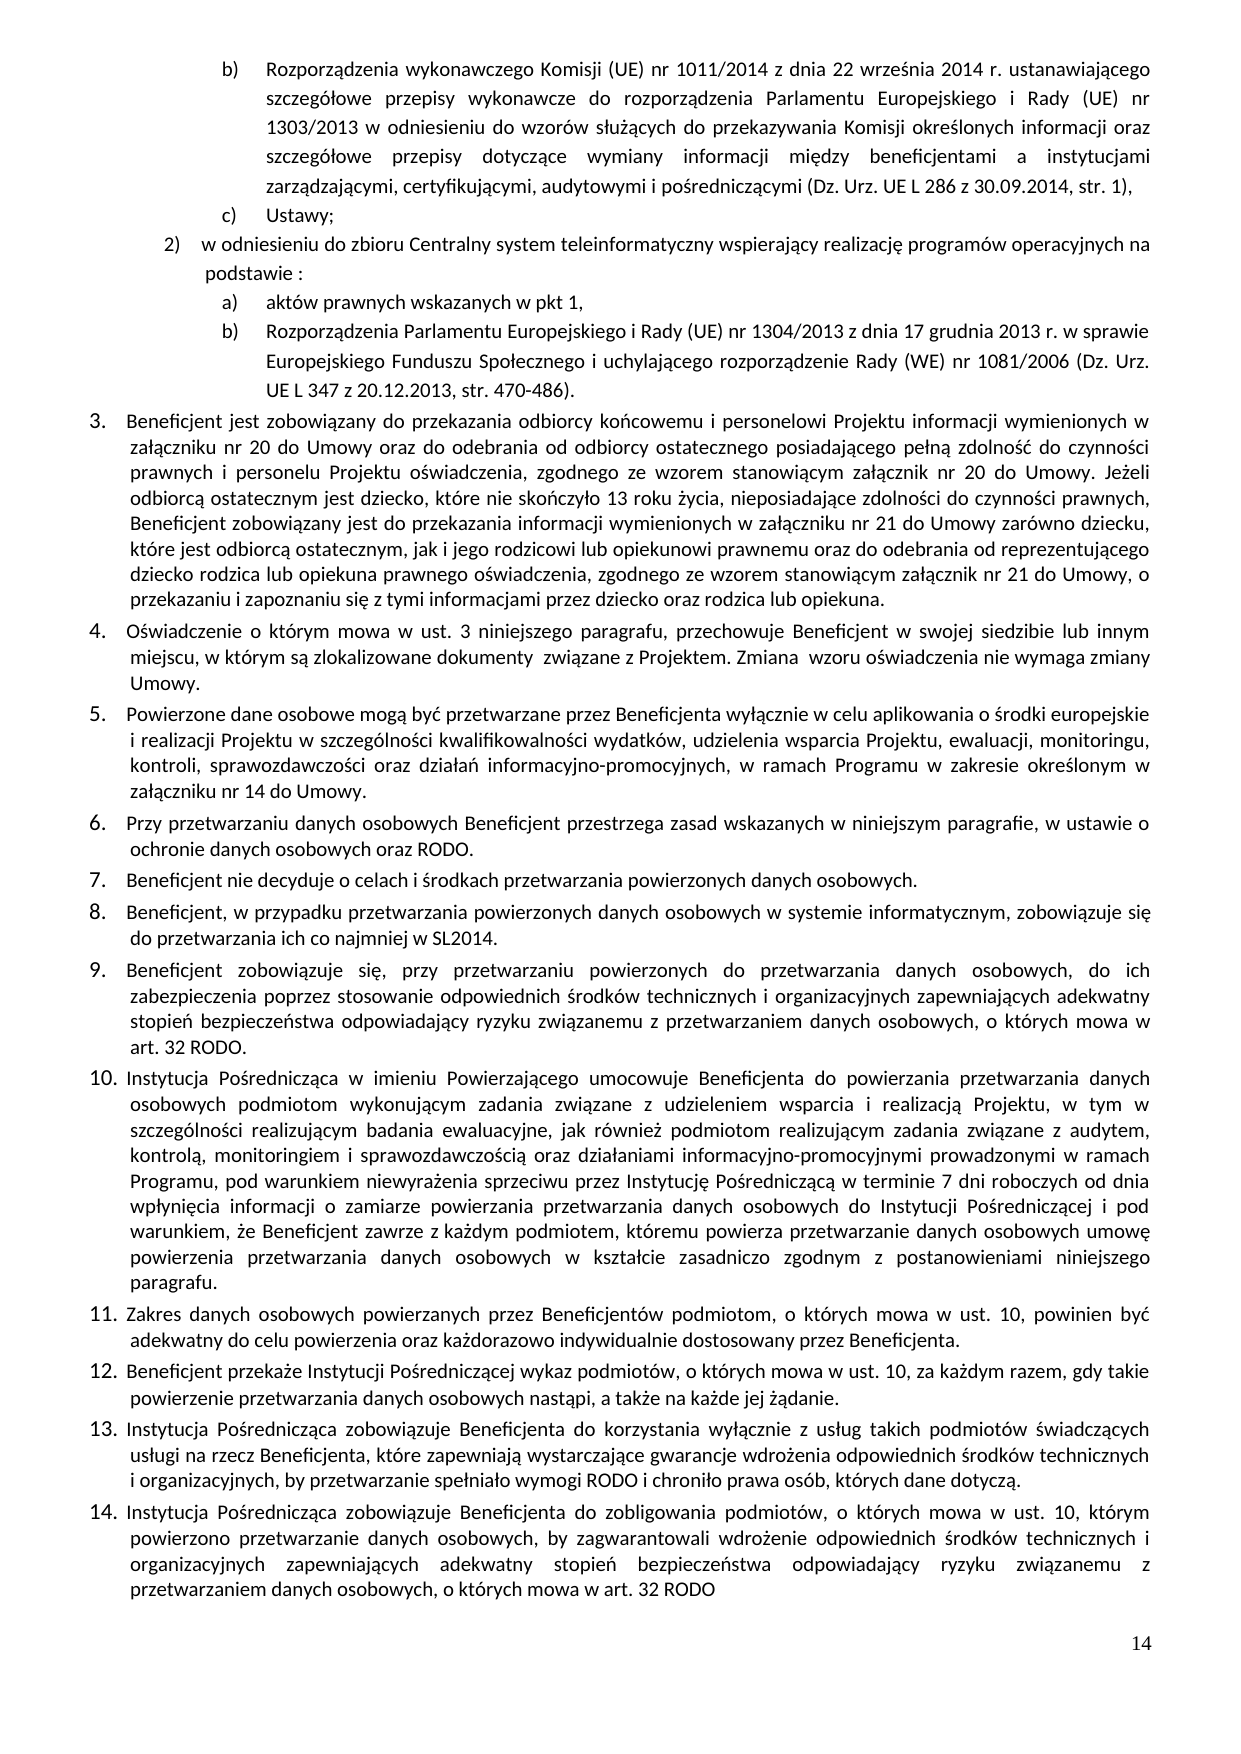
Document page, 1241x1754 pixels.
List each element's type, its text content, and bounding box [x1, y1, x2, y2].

list Oświadczenie o którym mowa w ust. 3 niniejszego paragrafu, przechowuje Beneficjent w swojej siedzibie lub innym miejscu, w którym są zlokalizowane dokumenty związane z Projektem. Zmiana wzoru oświadczenia nie wymaga zmiany Umowy. [89, 616, 1152, 695]
list aktów prawnych wskazanych w pkt 1, [222, 289, 1152, 315]
list Powierzone dane osobowe mogą być przetwarzane przez Beneficjenta wyłącznie w celu aplikowania o środki europejskie i realizacji Projektu w szczególności kwalifikowalności wydatków, udzielenia wsparcia Projektu, ewaluacji, monitoringu, kontroli, sprawozdawczości oraz działań informacyjno-promocyjnych, w ramach Programu w zakresie określonym w załączniku nr 14 do Umowy. [89, 699, 1152, 803]
list Beneficjent nie decyduje o celach i środkach przetwarzania powierzonych danych osobowych. [89, 865, 1152, 893]
list Rozporządzenia Parlamentu Europejskiego i Rady (UE) nr 1304/2013 z dnia 17 grudnia 2013 r. w sprawie Europejskiego Funduszu Społecznego i uchylającego rozporządzenie Rady (WE) nr 1081/2006 (Dz. Urz. UE L 347 z 20.12.2013, str. 470-486). [222, 319, 1152, 402]
list Beneficjent przekaże Instytucji Pośredniczącej wykaz podmiotów, o których mowa w ust. 10, za każdym razem, gdy takie powierzenie przetwarzania danych osobowych nastąpi, a także na każde jej żądanie. [89, 1357, 1152, 1410]
list Instytucja Pośrednicząca w imieniu Powierzającego umocowuje Beneficjenta do powierzania przetwarzania danych osobowych podmiotom wykonującym zadania związane z udzieleniem wsparcia i realizacją Projektu, w tym w szczególności realizującym badania ewaluacyjne, jak również podmiotom realizującym zadania związane z audytem, kontrolą, monitoringiem i sprawozdawczością oraz działaniami informacyjno-promocyjnymi prowadzonymi w ramach Programu, pod warunkiem niewyrażenia sprzeciwu przez Instytucję Pośredniczącą w terminie 7 dni roboczych od dnia wpłynięcia informacji o zamiarze powierzania przetwarzania danych osobowych do Instytucji Pośredniczącej i pod warunkiem, że Beneficjent zawrze z każdym podmiotem, któremu powierza przetwarzanie danych osobowych umowę powierzenia przetwarzania danych osobowych w kształcie zasadniczo zgodnym z postanowieniami niniejszego paragrafu. [89, 1063, 1152, 1295]
list Instytucja Pośrednicząca zobowiązuje Beneficjenta do zobligowania podmiotów, o których mowa w ust. 10, którym powierzono przetwarzanie danych osobowych, by zagwarantowali wdrożenie odpowiednich środków technicznych i organizacyjnych zapewniających adekwatny stopień bezpieczeństwa odpowiadający ryzyku związanemu z przetwarzaniem danych osobowych, o których mowa w art. 32 RODO [89, 1497, 1152, 1602]
list Ustawy; [222, 202, 1152, 227]
list Zakres danych osobowych powierzanych przez Beneficjentów podmiotom, o których mowa w ust. 10, powinien być adekwatny do celu powierzenia oraz każdorazowo indywidualnie dostosowany przez Beneficjenta. [89, 1299, 1152, 1352]
list w odniesieniu do zbioru Centralny system teleinformatyczny wspierający realizację programów operacyjnych na podstawie : [164, 231, 1152, 286]
list Beneficjent zobowiązuje się, przy przetwarzaniu powierzonych do przetwarzania danych osobowych, do ich zabezpieczenia poprzez stosowanie odpowiednich środków technicznych i organizacyjnych zapewniających adekwatny stopień bezpieczeństwa odpowiadający ryzyku związanemu z przetwarzaniem danych osobowych, o których mowa w art. 32 RODO. [89, 955, 1152, 1059]
list Beneficjent, w przypadku przetwarzania powierzonych danych osobowych w systemie informatycznym, zobowiązuje się do przetwarzania ich co najmniej w SL2014. [89, 897, 1152, 951]
list Przy przetwarzaniu danych osobowych Beneficjent przestrzega zasad wskazanych w niniejszym paragrafie, w ustawie o ochronie danych osobowych oraz RODO. [89, 808, 1152, 861]
list Instytucja Pośrednicząca zobowiązuje Beneficjenta do korzystania wyłącznie z usług takich podmiotów świadczących usługi na rzecz Beneficjenta, które zapewniają wystarczające gwarancje wdrożenia odpowiednich środków technicznych i organizacyjnych, by przetwarzanie spełniało wymogi RODO i chroniło prawa osób, których dane dotyczą. [89, 1414, 1152, 1493]
list Rozporządzenia wykonawczego Komisji (UE) nr 1011/2014 z dnia 22 września 2014 r. ustanawiającego szczegółowe przepisy wykonawcze do rozporządzenia Parlamentu Europejskiego i Rady (UE) nr 1303/2013 w odniesieniu do wzorów służących do przekazywania Komisji określonych informacji oraz szczegółowe przepisy dotyczące wymiany informacji między beneficjentami a instytucjami zarządzającymi, certyfikującymi, audytowymi i pośredniczącymi (Dz. Urz. UE L 286 z 30.09.2014, str. 1), [222, 56, 1152, 198]
list Beneficjent jest zobowiązany do przekazania odbiorcy końcowemu i personelowi Projektu informacji wymienionych w załączniku nr 20 do Umowy oraz do odebrania od odbiorcy ostatecznego posiadającego pełną zdolność do czynności prawnych i personelu Projektu oświadczenia, zgodnego ze wzorem stanowiącym załącznik nr 20 do Umowy. Jeżeli odbiorcą ostatecznym jest dziecko, które nie skończyło 13 roku życia, nieposiadające zdolności do czynności prawnych, Beneficjent zobowiązany jest do przekazania informacji wymienionych w załączniku nr 21 do Umowy zarówno dziecku, które jest odbiorcą ostatecznym, jak i jego rodzicowi lub opiekunowi prawnemu oraz do odebrania od reprezentującego dziecko rodzica lub opiekuna prawnego oświadczenia, zgodnego ze wzorem stanowiącym załącznik nr 21 do Umowy, o przekazaniu i zapoznaniu się z tymi informacjami przez dziecko oraz rodzica lub opiekuna. [89, 406, 1152, 612]
